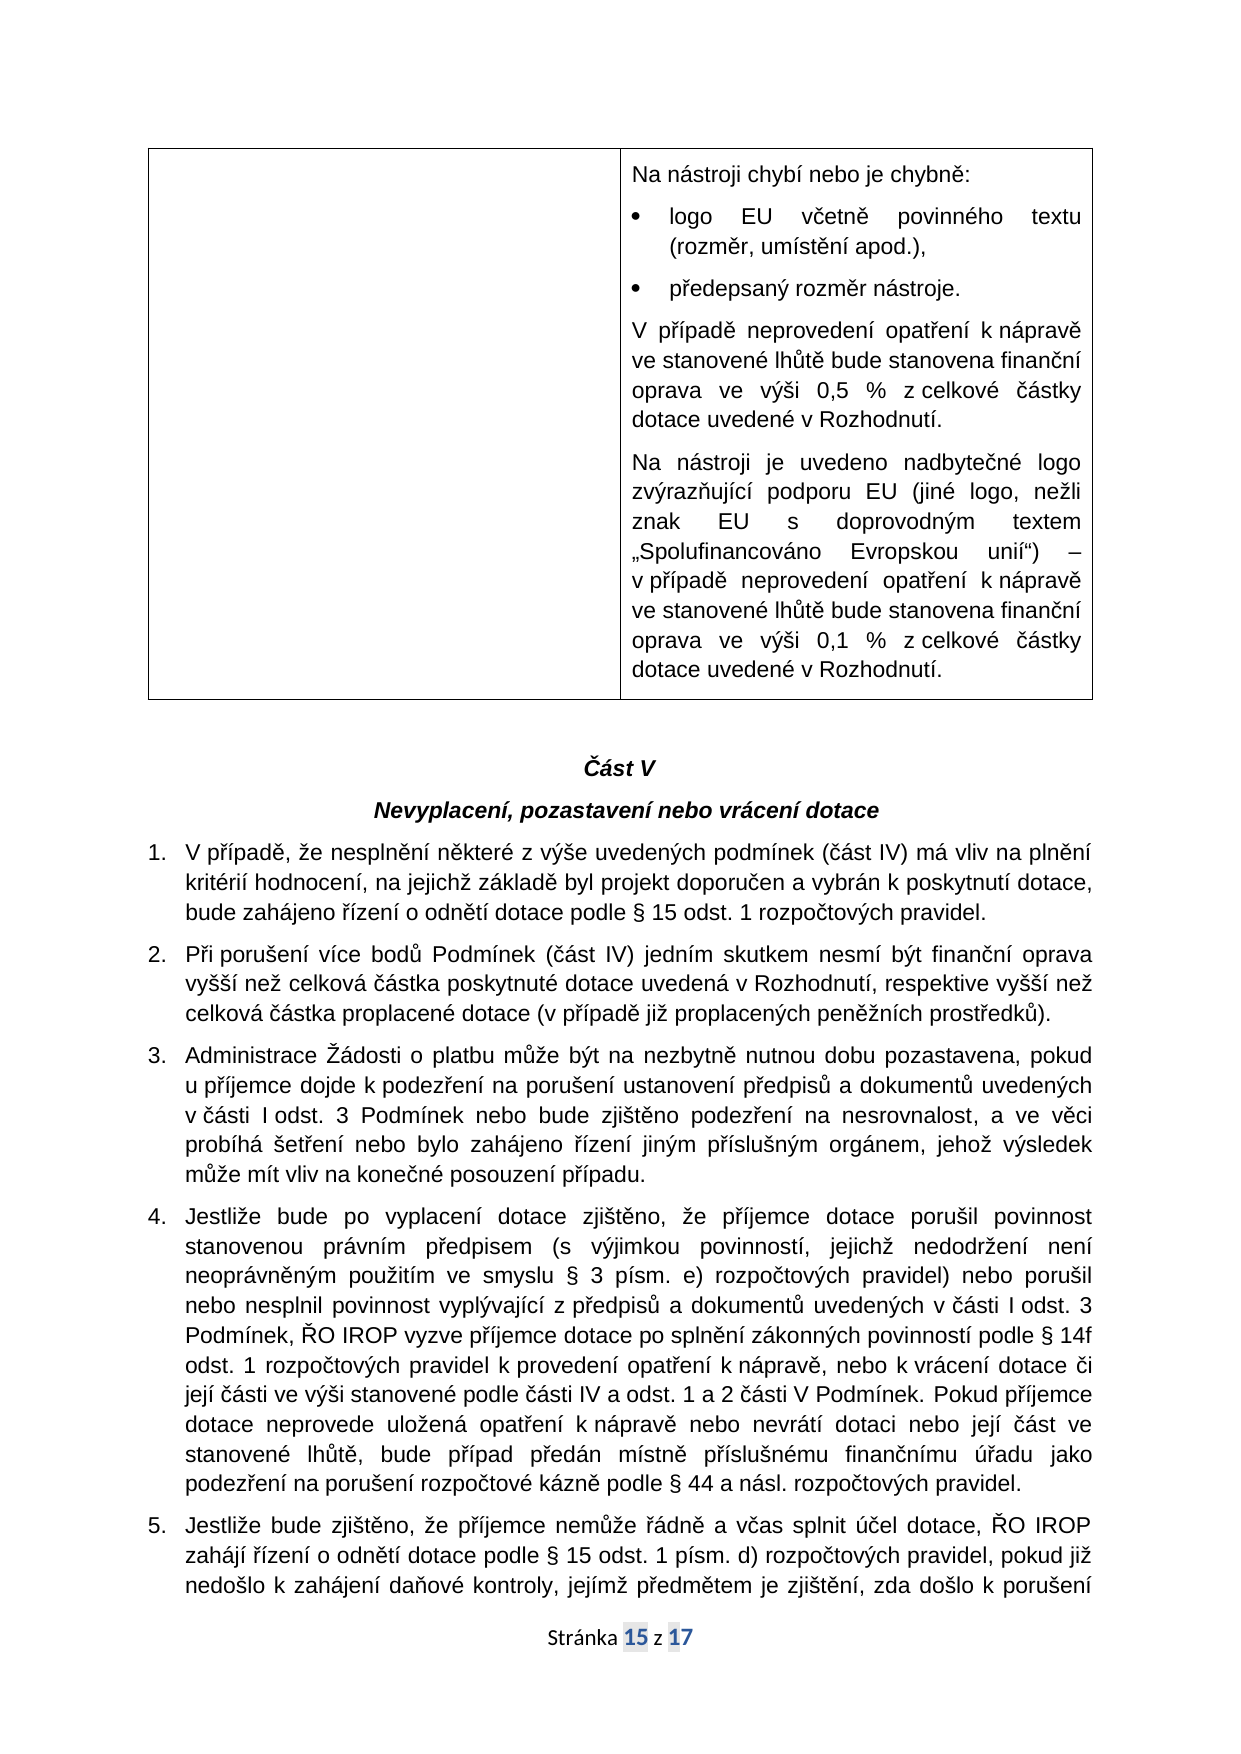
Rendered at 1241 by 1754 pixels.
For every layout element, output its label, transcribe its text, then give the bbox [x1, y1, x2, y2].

list Administrace Žádosti o platbu může být na nezbytně nutnou dobu pozastavena, pokud u příjemce dojde k podezření na porušení ustanovení předpisů a dokumentů uvedených v části I odst. 3 Podmínek nebo bude zjištěno podezření na nesrovnalost, a ve věci probíhá šetření nebo bylo zahájeno řízení jiným příslušným orgánem, jehož výsledek může mít vliv na konečné posouzení případu. [148, 1042, 1093, 1187]
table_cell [621, 149, 1092, 699]
subtitle Část V [148, 755, 1093, 781]
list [148, 1512, 1093, 1598]
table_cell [149, 149, 620, 699]
list Jestliže bude po vyplacení dotace zjištěno, že příjemce dotace porušil povinnost stanovenou právním předpisem (s výjimkou povinností, jejichž nedodržení není neoprávněným použitím ve smyslu § 3 písm. e) rozpočtových pravidel) nebo porušil nebo nesplnil povinnost vyplývající z předpisů a dokumentů uvedených v části I odst. 3 Podmínek, ŘO IROP vyzve příjemce dotace po splnění zákonných povinností podle § 14f odst. 1 rozpočtových pravidel k provedení opatření k nápravě, nebo k vrácení dotace či její části ve výši stanovené podle části IV a odst. 1 a 2 části V Podmínek. Pokud příjemce dotace neprovede uložená opatření k nápravě nebo nevrátí dotaci nebo její část ve stanovené lhůtě, bude případ předán místně příslušnému finančnímu úřadu jako podezření na porušení rozpočtové kázně podle § 44 a násl. rozpočtových pravidel. [148, 1203, 1093, 1497]
text Nevyplacení, pozastavení nebo vrácení dotace [162, 797, 1093, 823]
list V případě, že nesplnění některé z výše uvedených podmínek (část IV) má vliv na plnění kritérií hodnocení, na jejichž základě byl projekt doporučen a vybrán k poskytnutí dotace, bude zahájeno řízení o odnětí dotace podle § 15 odst. 1 rozpočtových pravidel. [148, 839, 1093, 925]
list Při porušení více bodů Podmínek (část IV) jedním skutkem nesmí být finanční oprava vyšší než celková částka poskytnuté dotace uvedená v Rozhodnutí, respektive vyšší než celková částka proplacené dotace (v případě již proplacených peněžních prostředků). [148, 941, 1093, 1026]
